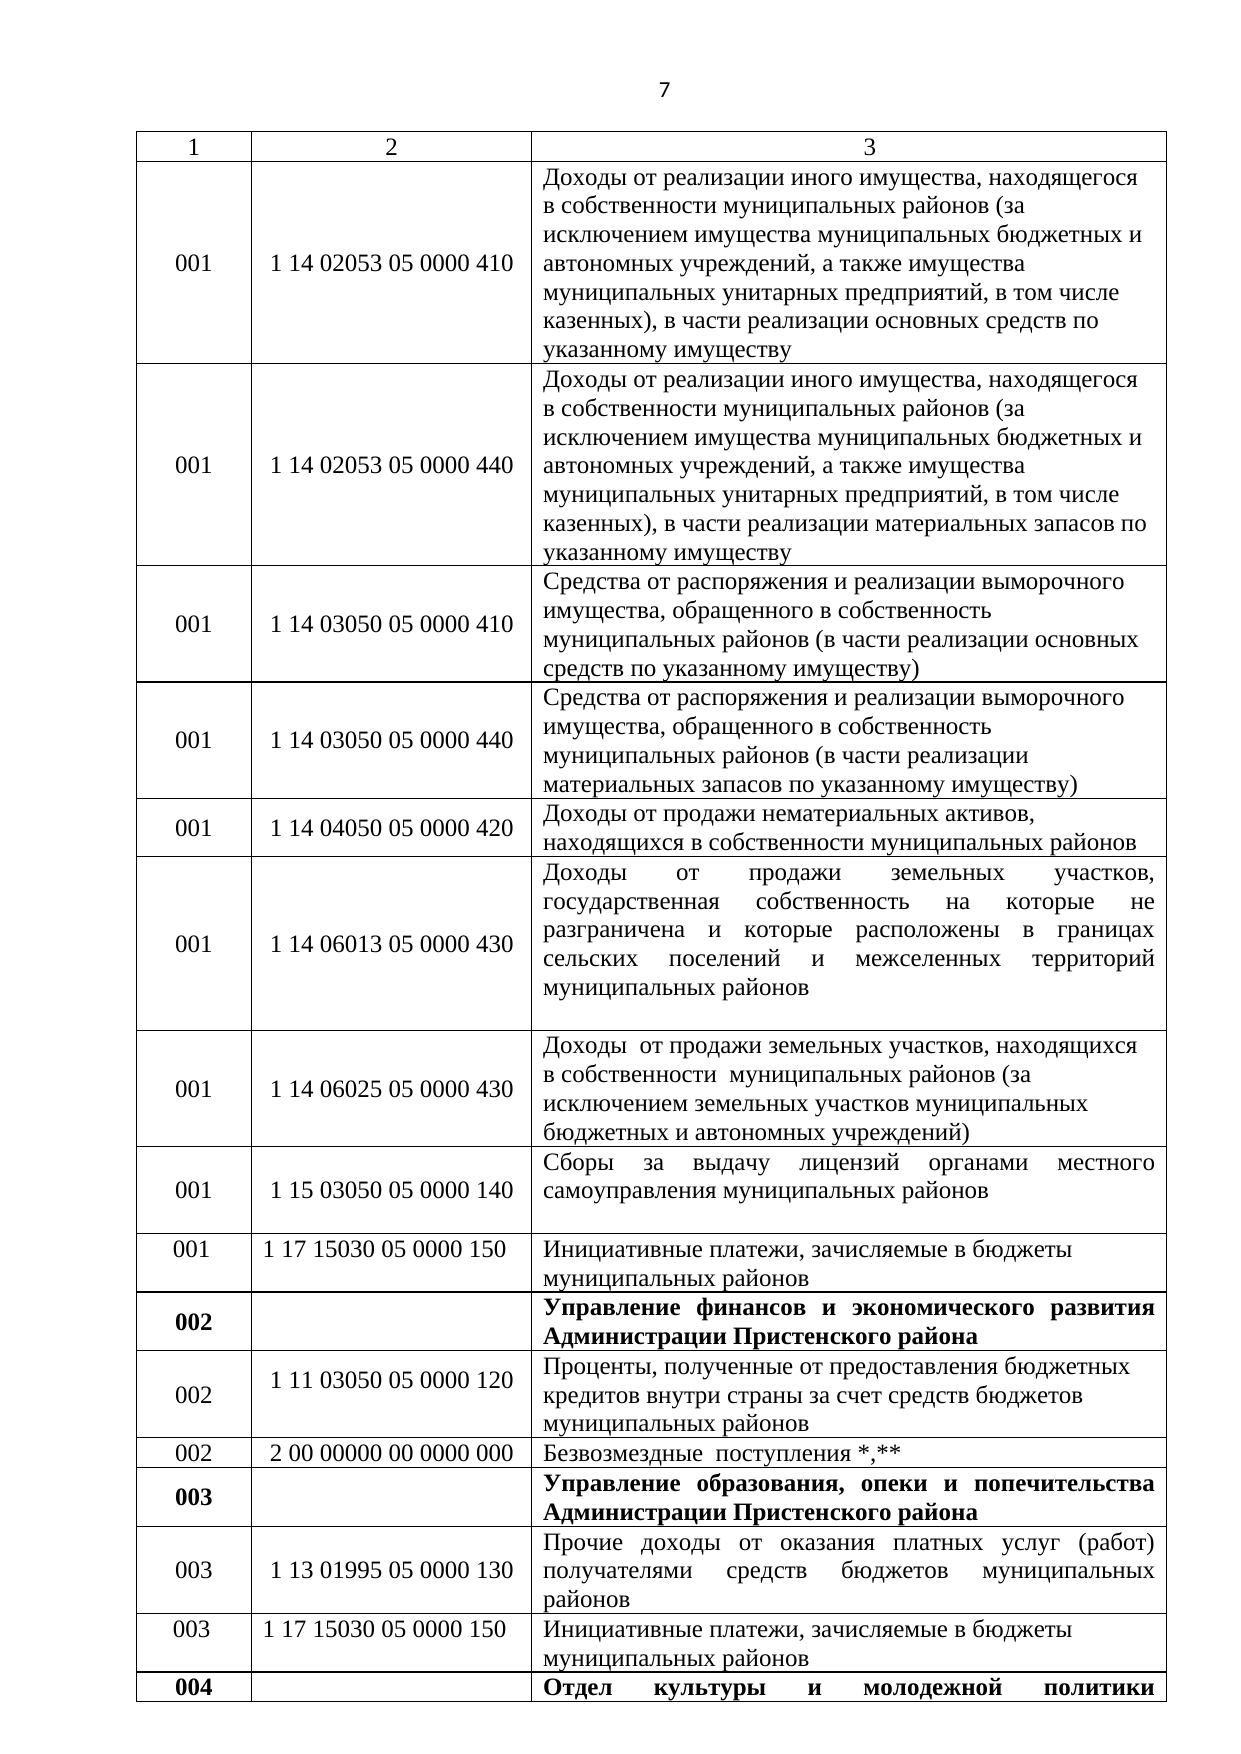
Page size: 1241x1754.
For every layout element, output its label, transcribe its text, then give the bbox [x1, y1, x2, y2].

table_cell 003 [137, 1468, 251, 1526]
table_cell 001 [137, 162, 251, 363]
table_cell 001 [137, 566, 251, 681]
table_cell 001 [137, 683, 251, 797]
table_cell Проценты, полученные от предоставления бюджетных кредитов внутри страны за счет средств бюджетов муниципальных районов [532, 1351, 1166, 1437]
table_cell Инициативные платежи, зачисляемые в бюджеты муниципальных районов [532, 1234, 1166, 1291]
table_cell 1 14 03050 05 0000 440 [252, 683, 531, 797]
table_cell Доходы от продажи земельных участков, государственная собственность на которые не разграничена и которые расположены в границах сельских поселений и межселенных территорий муниципальных районов [532, 857, 1166, 1029]
table_cell 003 [137, 1527, 251, 1613]
table_cell 002 [137, 1351, 251, 1437]
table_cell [532, 1673, 1166, 1701]
table_cell 002 [137, 1438, 251, 1467]
table_cell Безвозмездные поступления *,** [532, 1438, 1166, 1467]
table_cell 1 14 03050 05 0000 410 [252, 566, 531, 681]
table_cell Сборы за выдачу лицензий органами местного самоуправления муниципальных районов [532, 1147, 1166, 1233]
table_cell 1 14 02053 05 0000 440 [252, 364, 531, 565]
table_cell 1 13 01995 05 0000 130 [252, 1527, 531, 1613]
table_cell Средства от распоряжения и реализации выморочного имущества, обращенного в собственность муниципальных районов (в части реализации основных средств по указанному имуществу) [532, 566, 1166, 681]
table_cell 004 [137, 1673, 251, 1701]
table_header 2 [252, 132, 531, 161]
table_cell Доходы от продажи земельных участков, находящихся в собственности муниципальных районов (за исключением земельных участков муниципальных бюджетных и автономных учреждений) [532, 1031, 1166, 1146]
table_cell 2 00 00000 00 0000 000 [252, 1438, 531, 1467]
table_cell 001 [137, 1234, 251, 1291]
table_cell 002 [137, 1293, 251, 1350]
table_cell [252, 1468, 531, 1526]
table_cell 1 14 04050 05 0000 420 [252, 799, 531, 856]
table_cell 001 [137, 364, 251, 565]
table_cell Доходы от реализации иного имущества, находящегося в собственности муниципальных районов (за исключением имущества муниципальных бюджетных и автономных учреждений, а также имущества муниципальных унитарных предприятий, в том числе казенных), в части реализации материальных запасов по указанному имуществу [532, 364, 1166, 565]
table_cell Управление образования, опеки и попечительства Администрации Пристенского района [532, 1468, 1166, 1526]
table_cell Инициативные платежи, зачисляемые в бюджеты муниципальных районов [532, 1614, 1166, 1671]
table_cell 1 14 06013 05 0000 430 [252, 857, 531, 1029]
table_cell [532, 1527, 1166, 1613]
table_cell 001 [137, 1031, 251, 1146]
table_cell Доходы от продажи нематериальных активов, находящихся в собственности муниципальных районов [532, 799, 1166, 856]
table_cell 1 14 02053 05 0000 410 [252, 162, 531, 363]
table_cell 1 14 06025 05 0000 430 [252, 1031, 531, 1146]
table_cell Средства от распоряжения и реализации выморочного имущества, обращенного в собственность муниципальных районов (в части реализации материальных запасов по указанному имуществу) [532, 683, 1166, 797]
table_cell Доходы от реализации иного имущества, находящегося в собственности муниципальных районов (за исключением имущества муниципальных бюджетных и автономных учреждений, а также имущества муниципальных унитарных предприятий, в том числе казенных), в части реализации основных средств по указанному имуществу [532, 162, 1166, 363]
table_cell 1 11 03050 05 0000 120 [252, 1351, 531, 1437]
table_cell 1 17 15030 05 0000 150 [252, 1234, 531, 1291]
table_header 1 [137, 132, 251, 161]
table_cell 001 [137, 799, 251, 856]
table_cell 1 17 15030 05 0000 150 [252, 1614, 531, 1671]
table_cell 003 [137, 1614, 251, 1671]
table_cell Управление финансов и экономического развития Администрации Пристенского района [532, 1293, 1166, 1350]
table_cell 1 15 03050 05 0000 140 [252, 1147, 531, 1233]
table_cell [252, 1293, 531, 1350]
table_cell 001 [137, 1147, 251, 1233]
table_header 3 [532, 132, 1166, 161]
table_cell [252, 1673, 531, 1701]
table_cell 001 [137, 857, 251, 1029]
